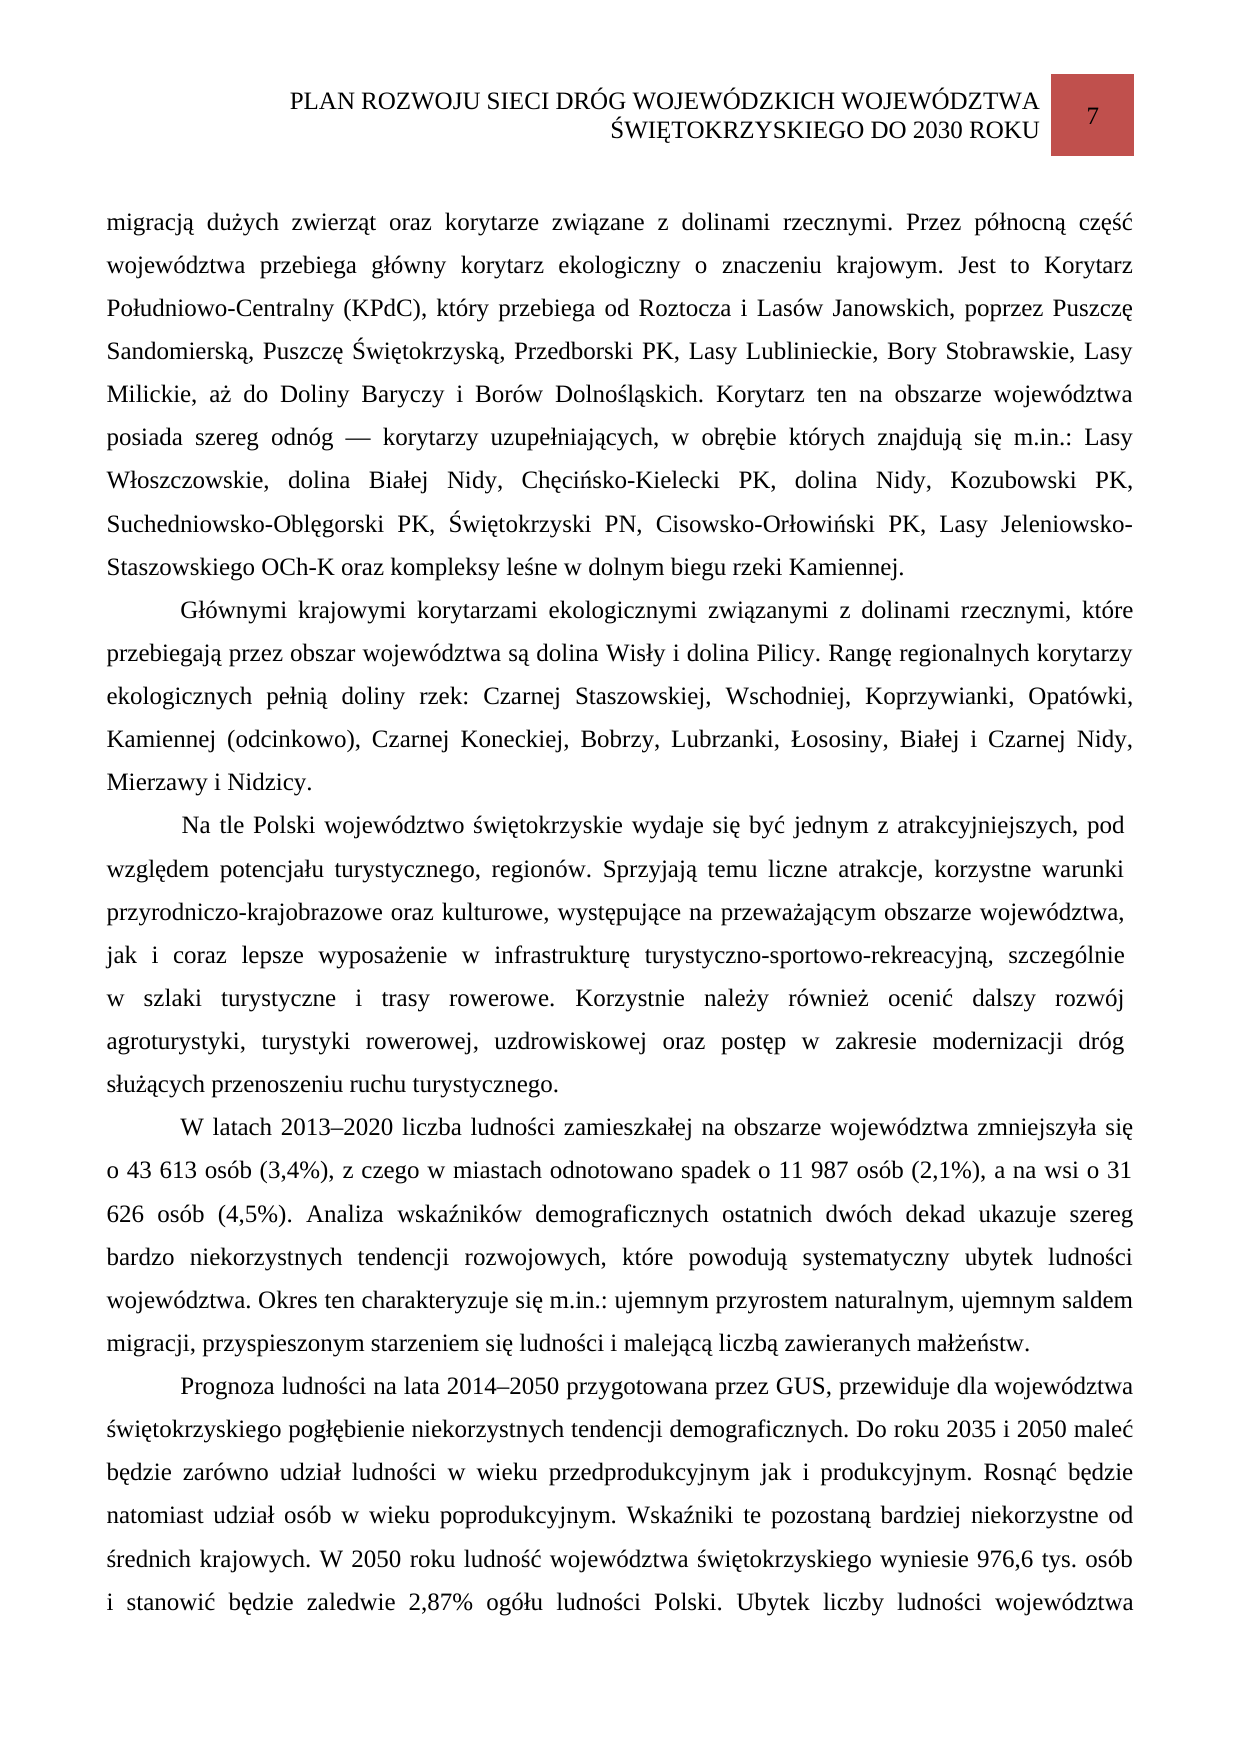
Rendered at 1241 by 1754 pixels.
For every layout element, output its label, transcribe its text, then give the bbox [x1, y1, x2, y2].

text W latach 2013–2020 liczba ludności zamieszkałej na obszarze województwa zmniejszyła się o 43 613 osób (3,4%), z czego w miastach odnotowano spadek o 11 987 osób (2,1%), a na wsi o 31 626 osób (4,5%). Analiza wskaźników demograficznych ostatnich dwóch dekad ukazuje szereg bardzo niekorzystnych tendencji rozwojowych, które powodują systematyczny ubytek ludności województwa. Okres ten charakteryzuje się m.in.: ujemnym przyrostem naturalnym, ujemnym saldem migracji, przyspieszonym starzeniem się ludności i malejącą liczbą zawieranych małżeństw. [106, 1112, 1134, 1357]
text Na tle Polski województwo świętokrzyskie wydaje się być jednym z atrakcyjniejszych, pod względem potencjału turystycznego, regionów. Sprzyjają temu liczne atrakcje, korzystne warunki przyrodniczo-krajobrazowe oraz kulturowe, występujące na przeważającym obszarze województwa, jak i coraz lepsze wyposażenie w infrastrukturę turystyczno-sportowo-rekreacyjną, szczególnie w szlaki turystyczne i trasy rowerowe. Korzystnie należy również ocenić dalszy rozwój agroturystyki, turystyki rowerowej, uzdrowiskowej oraz postęp w zakresie modernizacji dróg służących przenoszeniu ruchu turystycznego. [106, 811, 1125, 1098]
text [106, 1371, 1134, 1616]
text Głównymi krajowymi korytarzami ekologicznymi związanymi z dolinami rzecznymi, które przebiegają przez obszar województwa są dolina Wisły i dolina Pilicy. Rangę regionalnych korytarzy ekologicznych pełnią doliny rzek: Czarnej Staszowskiej, Wschodniej, Koprzywianki, Opatówki, Kamiennej (odcinkowo), Czarnej Koneckiej, Bobrzy, Lubrzanki, Łososiny, Białej i Czarnej Nidy, Mierzawy i Nidzicy. [106, 595, 1134, 796]
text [106, 207, 1134, 581]
